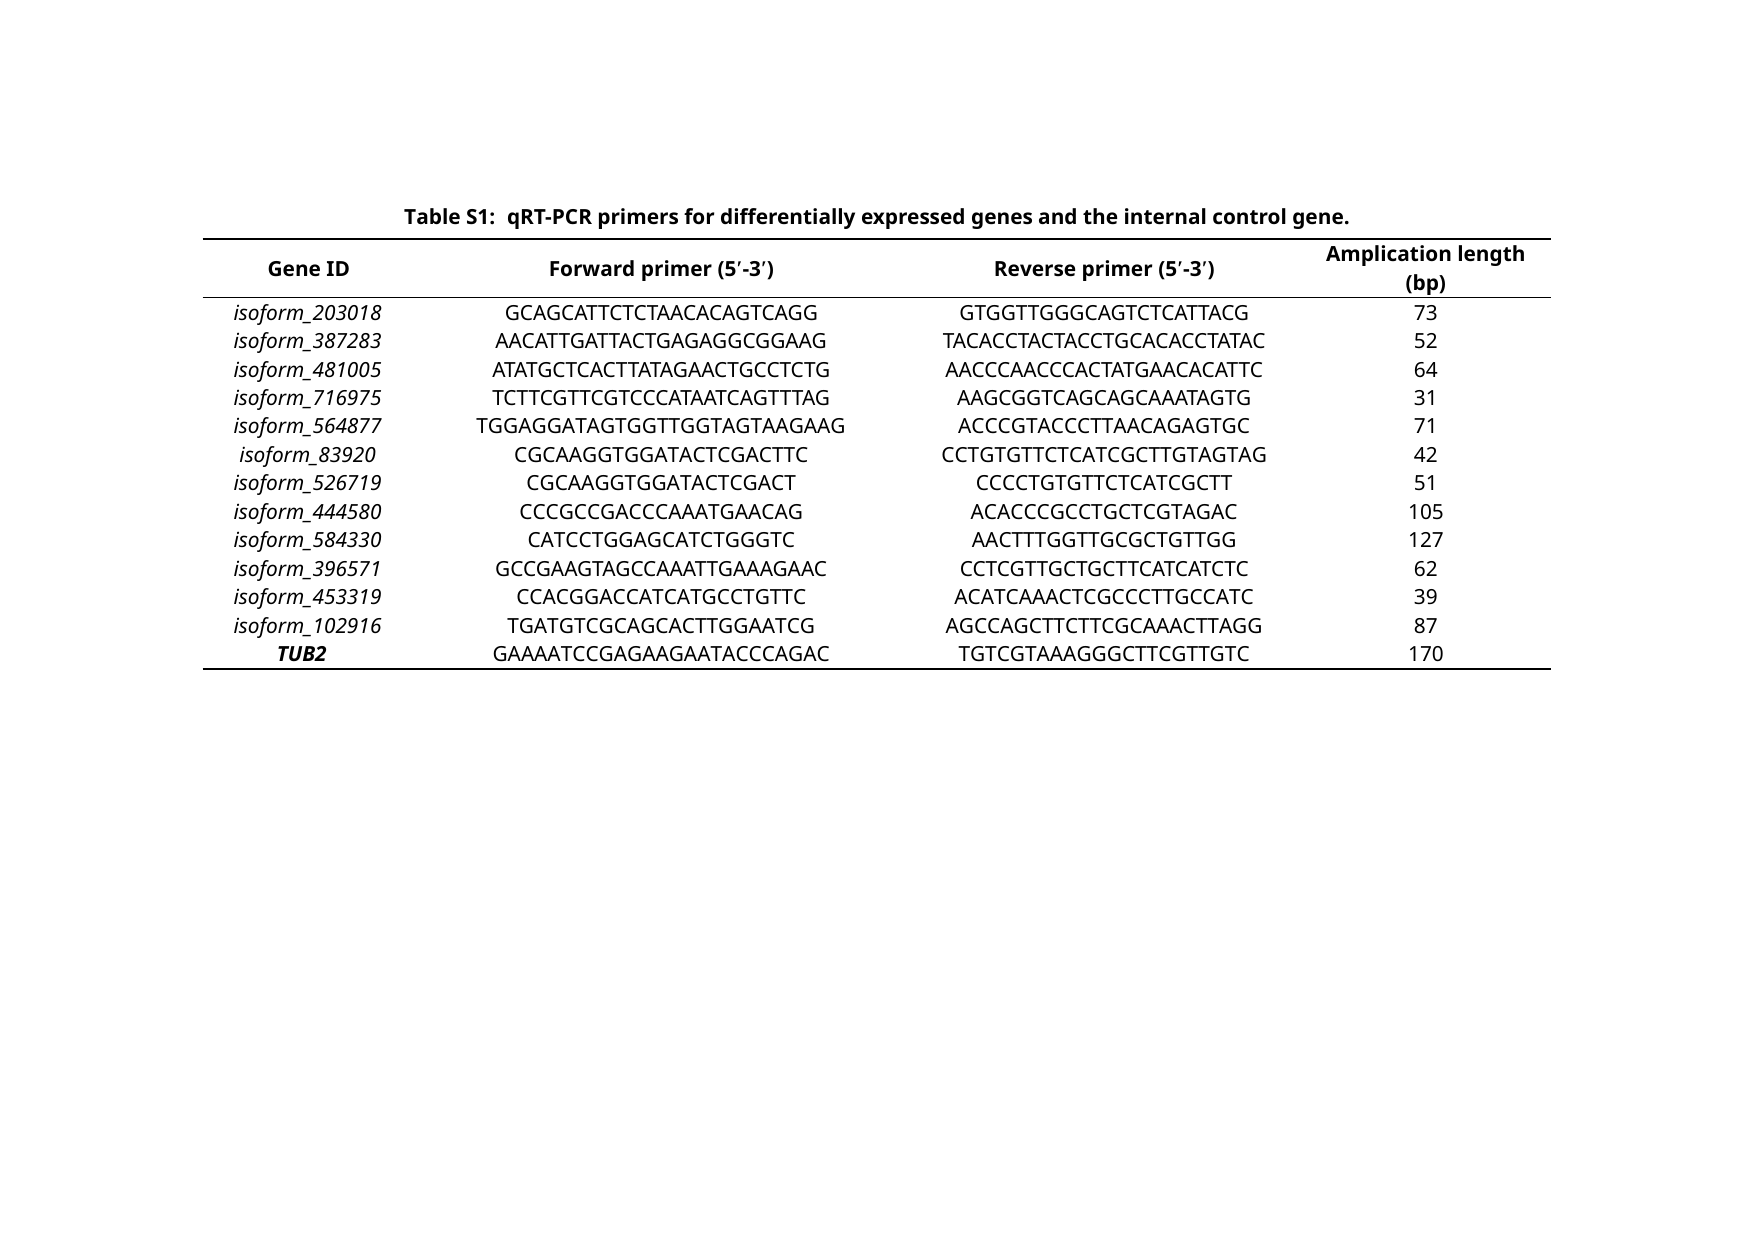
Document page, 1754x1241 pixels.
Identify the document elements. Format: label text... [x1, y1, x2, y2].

table_cell isoform_481005 [203, 355, 414, 383]
table_cell 39 [1300, 582, 1551, 611]
table_cell Amplication length (bp) [1300, 240, 1551, 296]
table_cell CGCAAGGTGGATACTCGACT [414, 469, 908, 497]
table_cell isoform_387283 [203, 326, 414, 355]
table_cell CCCGCCGACCCAAATGAACAG [414, 497, 908, 525]
table_cell TACACCTACTACCTGCACACCTATAC [908, 326, 1300, 355]
table_cell 51 [1300, 469, 1551, 497]
table_cell TUB2 [203, 639, 414, 668]
table_cell AAGCGGTCAGCAGCAAATAGTG [908, 383, 1300, 412]
table_cell 62 [1300, 554, 1551, 582]
table_cell 105 [1300, 497, 1551, 525]
table_cell isoform_453319 [203, 582, 414, 611]
table_cell ACATCAAACTCGCCCTTGCCATC [908, 582, 1300, 611]
table_cell CGCAAGGTGGATACTCGACTTC [414, 440, 908, 468]
table_cell CCACGGACCATCATGCCTGTTC [414, 582, 908, 611]
table_cell isoform_203018 [203, 298, 414, 326]
table_cell 73 [1300, 298, 1551, 326]
table_cell GCCGAAGTAGCCAAATTGAAAGAAC [414, 554, 908, 582]
table_cell ACACCCGCCTGCTCGTAGAC [908, 497, 1300, 525]
table_cell AACCCAACCCACTATGAACACATTC [908, 355, 1300, 383]
table_cell 52 [1300, 326, 1551, 355]
table_cell AGCCAGCTTCTTCGCAAACTTAGG [908, 611, 1300, 639]
table_cell isoform_444580 [203, 497, 414, 525]
table_cell AACTTTGGTTGCGCTGTTGG [908, 525, 1300, 554]
table_cell 170 [1300, 639, 1551, 668]
table_cell TGGAGGATAGTGGTTGGTAGTAAGAAG [414, 412, 908, 440]
table_cell CATCCTGGAGCATCTGGGTC [414, 525, 908, 554]
table_cell Forward primer (5′-3′) [414, 240, 908, 296]
table_cell TGTCGTAAAGGGCTTCGTTGTC [908, 639, 1300, 668]
table_cell isoform_102916 [203, 611, 414, 639]
table_cell TCTTCGTTCGTCCCATAATCAGTTTAG [414, 383, 908, 412]
table_cell Gene ID [203, 240, 414, 296]
table_cell AACATTGATTACTGAGAGGCGGAAG [414, 326, 908, 355]
table_cell 87 [1300, 611, 1551, 639]
table_cell 127 [1300, 525, 1551, 554]
table_cell CCTGTGTTCTCATCGCTTGTAGTAG [908, 440, 1300, 468]
table_cell isoform_83920 [203, 440, 414, 468]
table_cell ATATGCTCACTTATAGAACTGCCTCTG [414, 355, 908, 383]
table_cell isoform_396571 [203, 554, 414, 582]
table_cell isoform_564877 [203, 412, 414, 440]
table_cell isoform_584330 [203, 525, 414, 554]
table_cell 64 [1300, 355, 1551, 383]
table_cell 42 [1300, 440, 1551, 468]
table_cell Reverse primer (5′-3′) [908, 240, 1300, 296]
table_cell isoform_526719 [203, 469, 414, 497]
table_cell GTGGTTGGGCAGTCTCATTACG [908, 298, 1300, 326]
table_cell ACCCGTACCCTTAACAGAGTGC [908, 412, 1300, 440]
table_cell 71 [1300, 412, 1551, 440]
table_header Table S1: qRT-PCR primers for differentially expressed genes and the internal control gene. [203, 195, 1551, 237]
table_cell TGATGTCGCAGCACTTGGAATCG [414, 611, 908, 639]
table_cell isoform_716975 [203, 383, 414, 412]
table_cell GAAAATCCGAGAAGAATACCCAGAC [414, 639, 908, 668]
table_cell 31 [1300, 383, 1551, 412]
table_cell GCAGCATTCTCTAACACAGTCAGG [414, 298, 908, 326]
table_cell CCTCGTTGCTGCTTCATCATCTC [908, 554, 1300, 582]
table_cell CCCCTGTGTTCTCATCGCTT [908, 469, 1300, 497]
